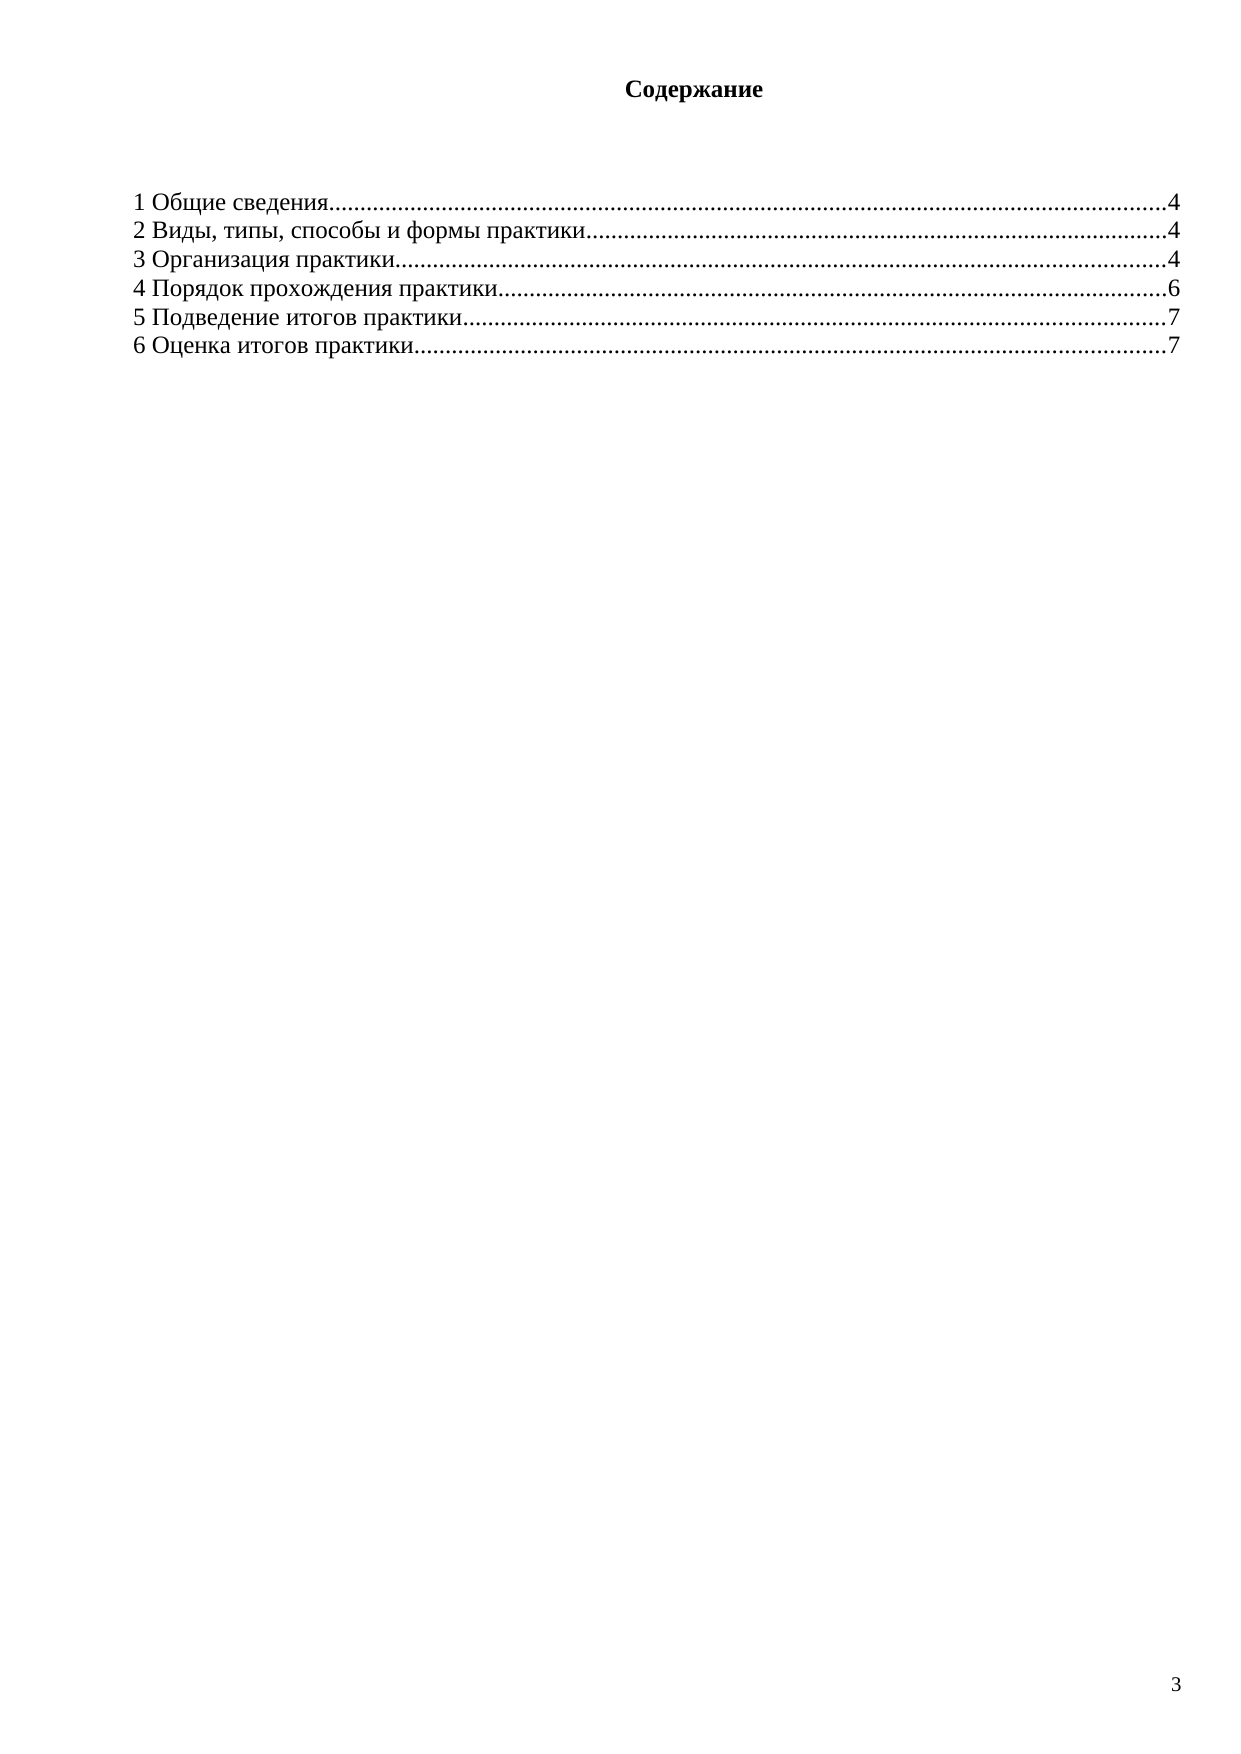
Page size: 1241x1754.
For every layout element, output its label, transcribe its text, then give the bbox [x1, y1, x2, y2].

text 3 Организация практики 4 [133, 244, 1181, 273]
text 1 Общие сведения 4 [133, 187, 1181, 216]
text 6 Оценка итогов практики 7 [133, 331, 1181, 359]
text 2 Виды, типы, способы и формы практики 4 [133, 216, 1181, 244]
text 4 Порядок прохождения практики 6 [133, 273, 1181, 302]
text 5 Подведение итогов практики 7 [133, 302, 1181, 331]
text Содержание [133, 74, 1181, 103]
